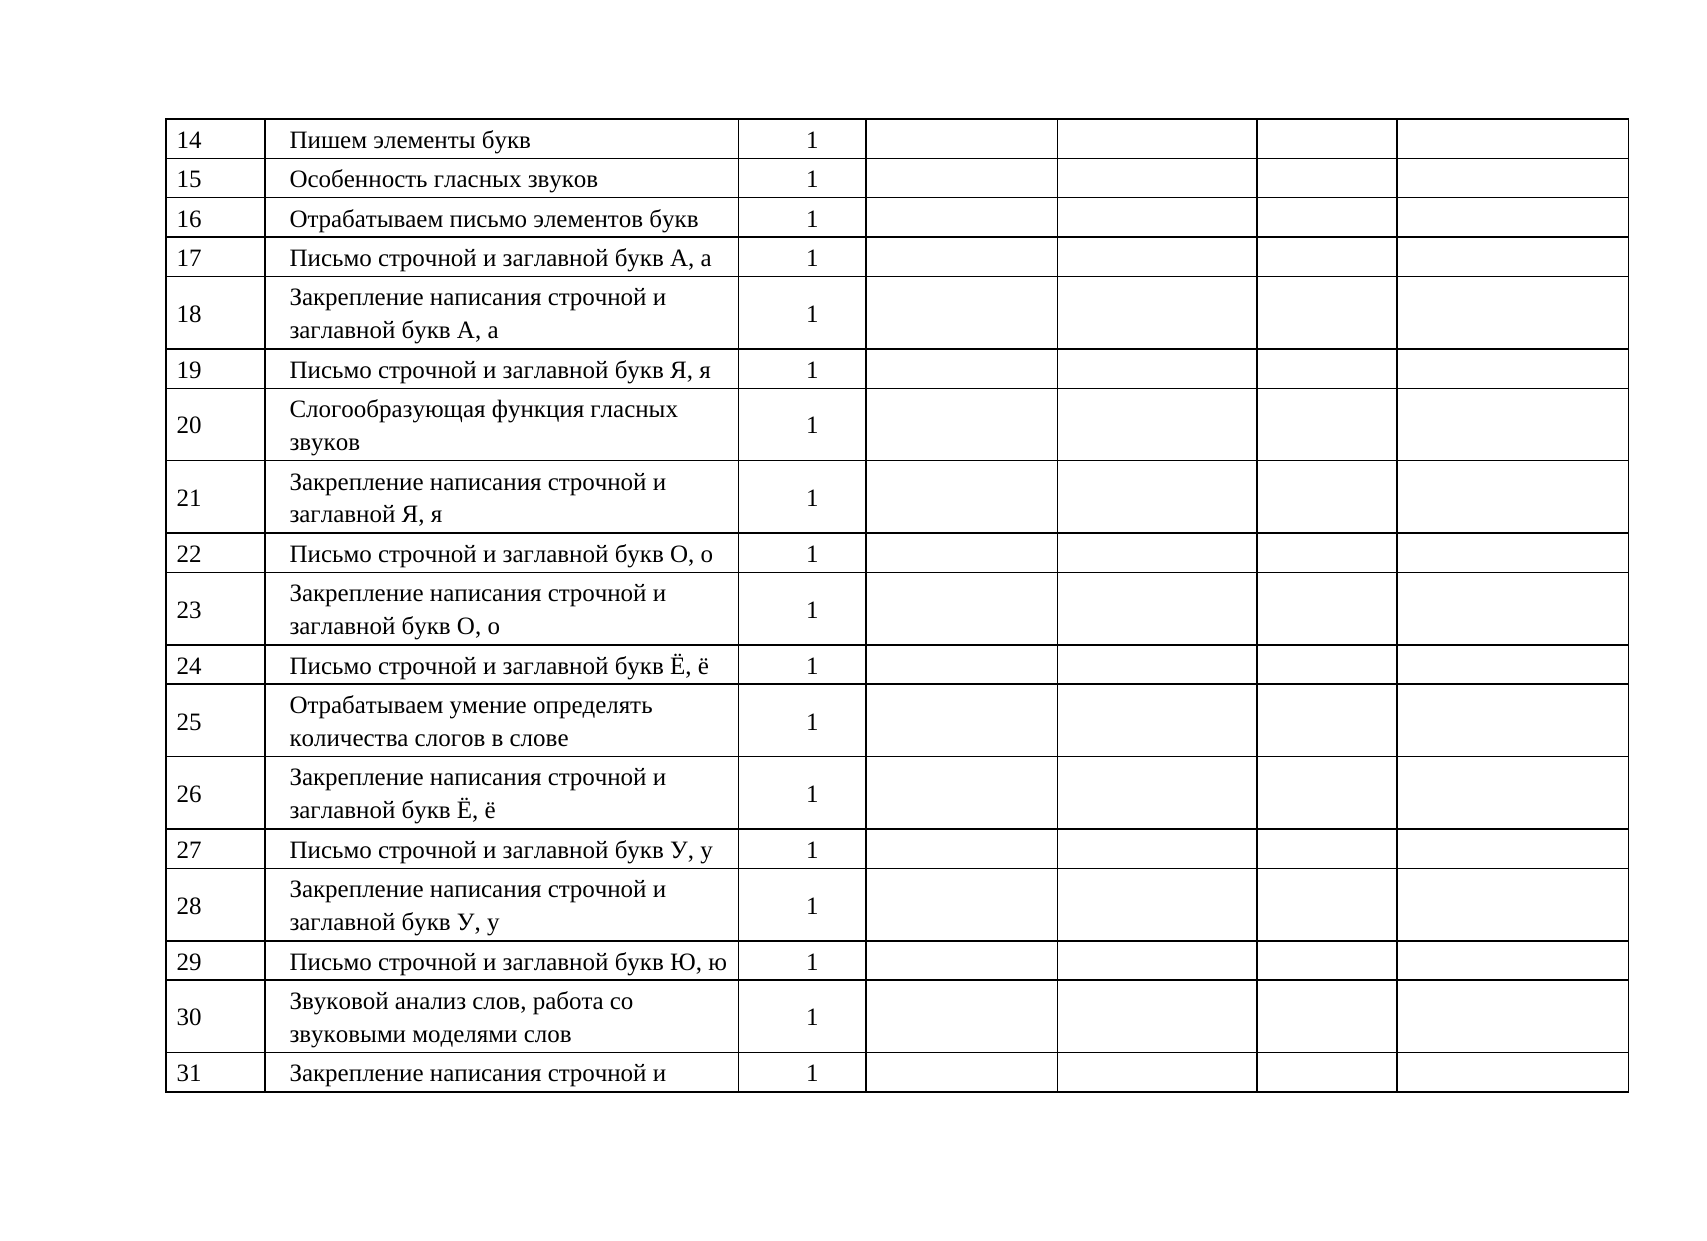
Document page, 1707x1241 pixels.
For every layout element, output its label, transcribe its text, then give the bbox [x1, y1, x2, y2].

table_cell Закрепление написания строчной и заглавной букв Ё, ё [266, 757, 738, 828]
table_cell [1258, 277, 1396, 348]
table_cell [1058, 869, 1256, 940]
table_cell Пишем элементы букв [266, 120, 738, 157]
table_cell [1258, 869, 1396, 940]
table_cell [1258, 198, 1396, 236]
table_cell [1258, 350, 1396, 387]
table_cell 29 [167, 942, 264, 979]
table_cell 18 [167, 277, 264, 348]
table_cell 31 [167, 1053, 264, 1091]
table_cell 21 [167, 461, 264, 532]
table_cell [1058, 120, 1256, 157]
table_cell [867, 159, 1057, 197]
table_cell 16 [167, 198, 264, 236]
table_cell 23 [167, 573, 264, 644]
table_cell 27 [167, 830, 264, 867]
table_cell Письмо строчной и заглавной букв Ю, ю [266, 942, 738, 979]
table_cell Закрепление написания строчной и заглавной букв У, у [266, 869, 738, 940]
table_cell [1398, 198, 1628, 236]
table_cell [1398, 277, 1628, 348]
table_cell 28 [167, 869, 264, 940]
table_cell [1258, 757, 1396, 828]
table_cell [1058, 981, 1256, 1052]
table_cell [1258, 573, 1396, 644]
table_cell Письмо строчной и заглавной букв Я, я [266, 350, 738, 387]
table_cell Письмо строчной и заглавной букв А, а [266, 238, 738, 276]
table_cell Особенность гласных звуков [266, 159, 738, 197]
table_cell 1 [739, 350, 865, 387]
table_cell 1 [739, 646, 865, 683]
table_cell 1 [739, 238, 865, 276]
table_cell 1 [739, 685, 865, 756]
table_cell [867, 120, 1057, 157]
table_cell [1258, 120, 1396, 157]
table_cell [1398, 120, 1628, 157]
table_cell 1 [739, 277, 865, 348]
table_cell 15 [167, 159, 264, 197]
table_cell [867, 685, 1057, 756]
table_cell 26 [167, 757, 264, 828]
table_cell [867, 757, 1057, 828]
table_cell [1398, 646, 1628, 683]
table_cell [1258, 534, 1396, 572]
table_cell [1258, 646, 1396, 683]
table_cell [867, 198, 1057, 236]
table_cell [867, 869, 1057, 940]
table_cell [1398, 942, 1628, 979]
table_cell 1 [739, 120, 865, 157]
table_cell Письмо строчной и заглавной букв О, о [266, 534, 738, 572]
table_cell 1 [739, 534, 865, 572]
table_cell [867, 981, 1057, 1052]
table_cell [867, 389, 1057, 460]
table_cell [1398, 757, 1628, 828]
table_cell [1398, 389, 1628, 460]
table_cell [1058, 389, 1256, 460]
table_cell [1058, 757, 1256, 828]
table_cell [1258, 981, 1396, 1052]
table_cell [1058, 350, 1256, 387]
table_cell 1 [739, 981, 865, 1052]
table_cell [1058, 159, 1256, 197]
table_cell 1 [739, 198, 865, 236]
table_cell 19 [167, 350, 264, 387]
table_cell Закрепление написания строчной и заглавной букв А, а [266, 277, 738, 348]
table_cell Письмо строчной и заглавной букв Ё, ё [266, 646, 738, 683]
table_cell 25 [167, 685, 264, 756]
table_cell [1258, 461, 1396, 532]
table_cell [1258, 942, 1396, 979]
table_cell [1058, 830, 1256, 867]
table_cell 1 [739, 389, 865, 460]
table_cell Закрепление написания строчной и заглавной Я, я [266, 461, 738, 532]
table_cell 24 [167, 646, 264, 683]
table_cell [867, 461, 1057, 532]
table_cell [1058, 238, 1256, 276]
table_cell 1 [739, 869, 865, 940]
table_cell [1398, 461, 1628, 532]
table_cell [1058, 1053, 1256, 1091]
table_cell 1 [739, 159, 865, 197]
table_cell [1058, 942, 1256, 979]
table_cell [1258, 159, 1396, 197]
table_cell [1258, 1053, 1396, 1091]
table_cell [1398, 534, 1628, 572]
table_cell [1398, 238, 1628, 276]
table_cell 1 [739, 1053, 865, 1091]
table_cell [1058, 573, 1256, 644]
table_cell [1398, 1053, 1628, 1091]
table_cell 20 [167, 389, 264, 460]
table_cell [1398, 869, 1628, 940]
table_cell Письмо строчной и заглавной букв У, у [266, 830, 738, 867]
table_cell Отрабатываем умение определять количества слогов в слове [266, 685, 738, 756]
table_cell 1 [739, 573, 865, 644]
table_cell 14 [167, 120, 264, 157]
table_cell [867, 1053, 1057, 1091]
table_cell 1 [739, 942, 865, 979]
table_cell [867, 830, 1057, 867]
table_cell [867, 534, 1057, 572]
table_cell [266, 1053, 738, 1091]
table_cell 1 [739, 757, 865, 828]
table_cell [1058, 534, 1256, 572]
table_cell [1398, 573, 1628, 644]
table_cell [1258, 830, 1396, 867]
table_cell [867, 350, 1057, 387]
table_cell Звуковой анализ слов, работа со звуковыми моделями слов [266, 981, 738, 1052]
table_cell [867, 573, 1057, 644]
table_cell [1258, 238, 1396, 276]
table_cell [1398, 159, 1628, 197]
table_cell 1 [739, 830, 865, 867]
table_cell [1058, 277, 1256, 348]
table_cell 17 [167, 238, 264, 276]
table_cell [867, 277, 1057, 348]
table_cell [867, 238, 1057, 276]
table_cell [1058, 646, 1256, 683]
table_cell [867, 646, 1057, 683]
table_cell [1398, 981, 1628, 1052]
table_cell [867, 942, 1057, 979]
table_cell [1058, 461, 1256, 532]
table_cell [1058, 685, 1256, 756]
table_cell [1398, 350, 1628, 387]
table_cell Слогообразующая функция гласных звуков [266, 389, 738, 460]
table_cell 30 [167, 981, 264, 1052]
table_cell [1398, 830, 1628, 867]
table_cell [1398, 685, 1628, 756]
table_cell 22 [167, 534, 264, 572]
table_cell Отрабатываем письмо элементов букв [266, 198, 738, 236]
table_cell Закрепление написания строчной и заглавной букв О, о [266, 573, 738, 644]
table_cell [1258, 685, 1396, 756]
table_cell [1058, 198, 1256, 236]
table_cell [1258, 389, 1396, 460]
table_cell 1 [739, 461, 865, 532]
